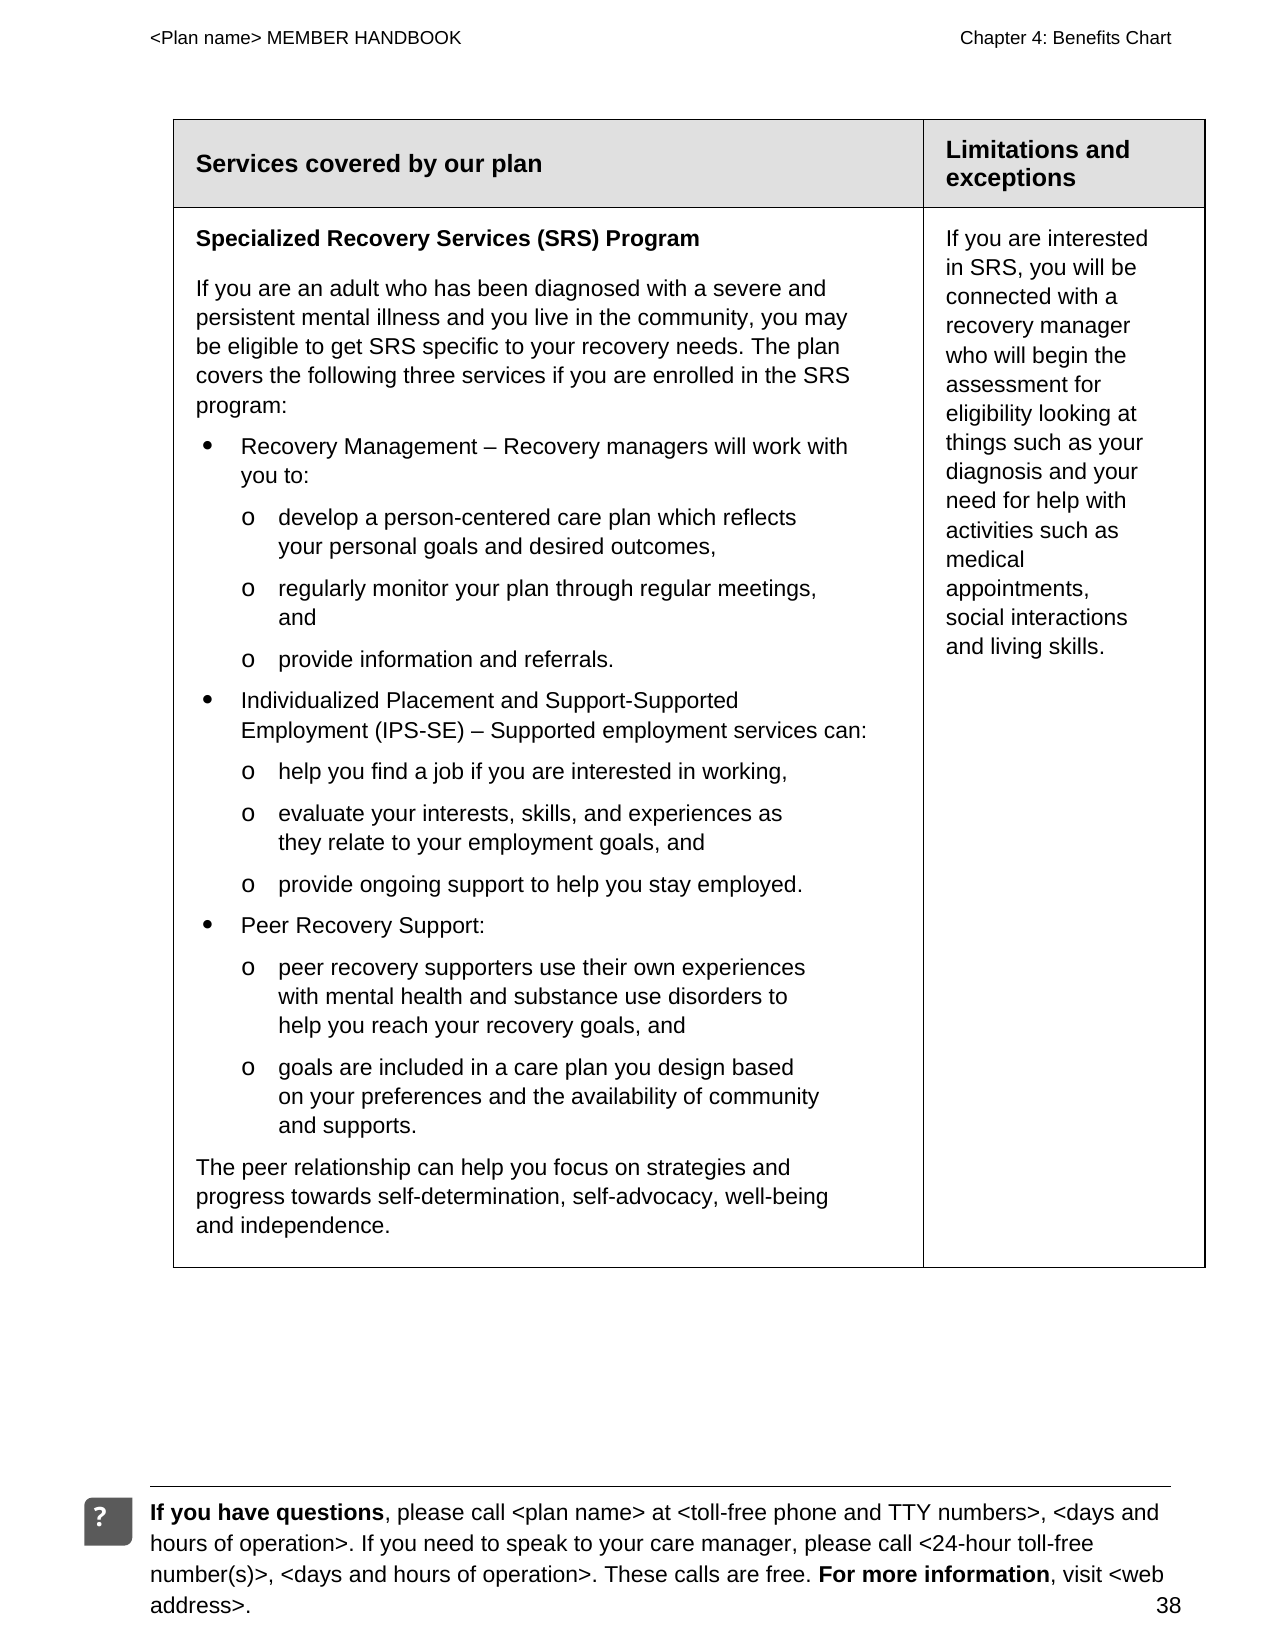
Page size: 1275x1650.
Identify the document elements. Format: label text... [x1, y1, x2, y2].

table_cell If you are interested in SRS, you will be connected with a recovery manager who will begin the assessment for eligibility looking at things such as your diagnosis and your need for help with activities such as medical appointments, social interactions and living skills. [924, 208, 1204, 1267]
table_header Limitations and exceptions [924, 120, 1204, 207]
table_header Services covered by our plan [174, 120, 923, 207]
table_cell Specialized Recovery Services (SRS) Program If you are an adult who has been diagnosed with a severe and persistent mental illness and you live in the community, you may be eligible to get SRS specific to your recovery needs. The plan covers the following three services if you are enrolled in the SRS program: Recovery Management – Recovery managers will work with you to: develop a person-centered care plan which reflects your personal goals and desired outcomes, regularly monitor your plan through regular meetings, and provide information and referrals. Individualized Placement and Support-Supported Employment (IPS-SE) – Supported employment services can: help you find a job if you are interested in working, evaluate your interests, skills, and experiences as they relate to your employment goals, and provide ongoing support to help you stay employed. Peer Recovery Support: peer recovery supporters use their own experiences with mental health and substance use disorders to help you reach your recovery goals, and goals are included in a care plan you design based on your preferences and the availability of community and supports. The peer relationship can help you focus on strategies and progress towards self-determination, self-advocacy, well-being and independence. [174, 208, 923, 1267]
